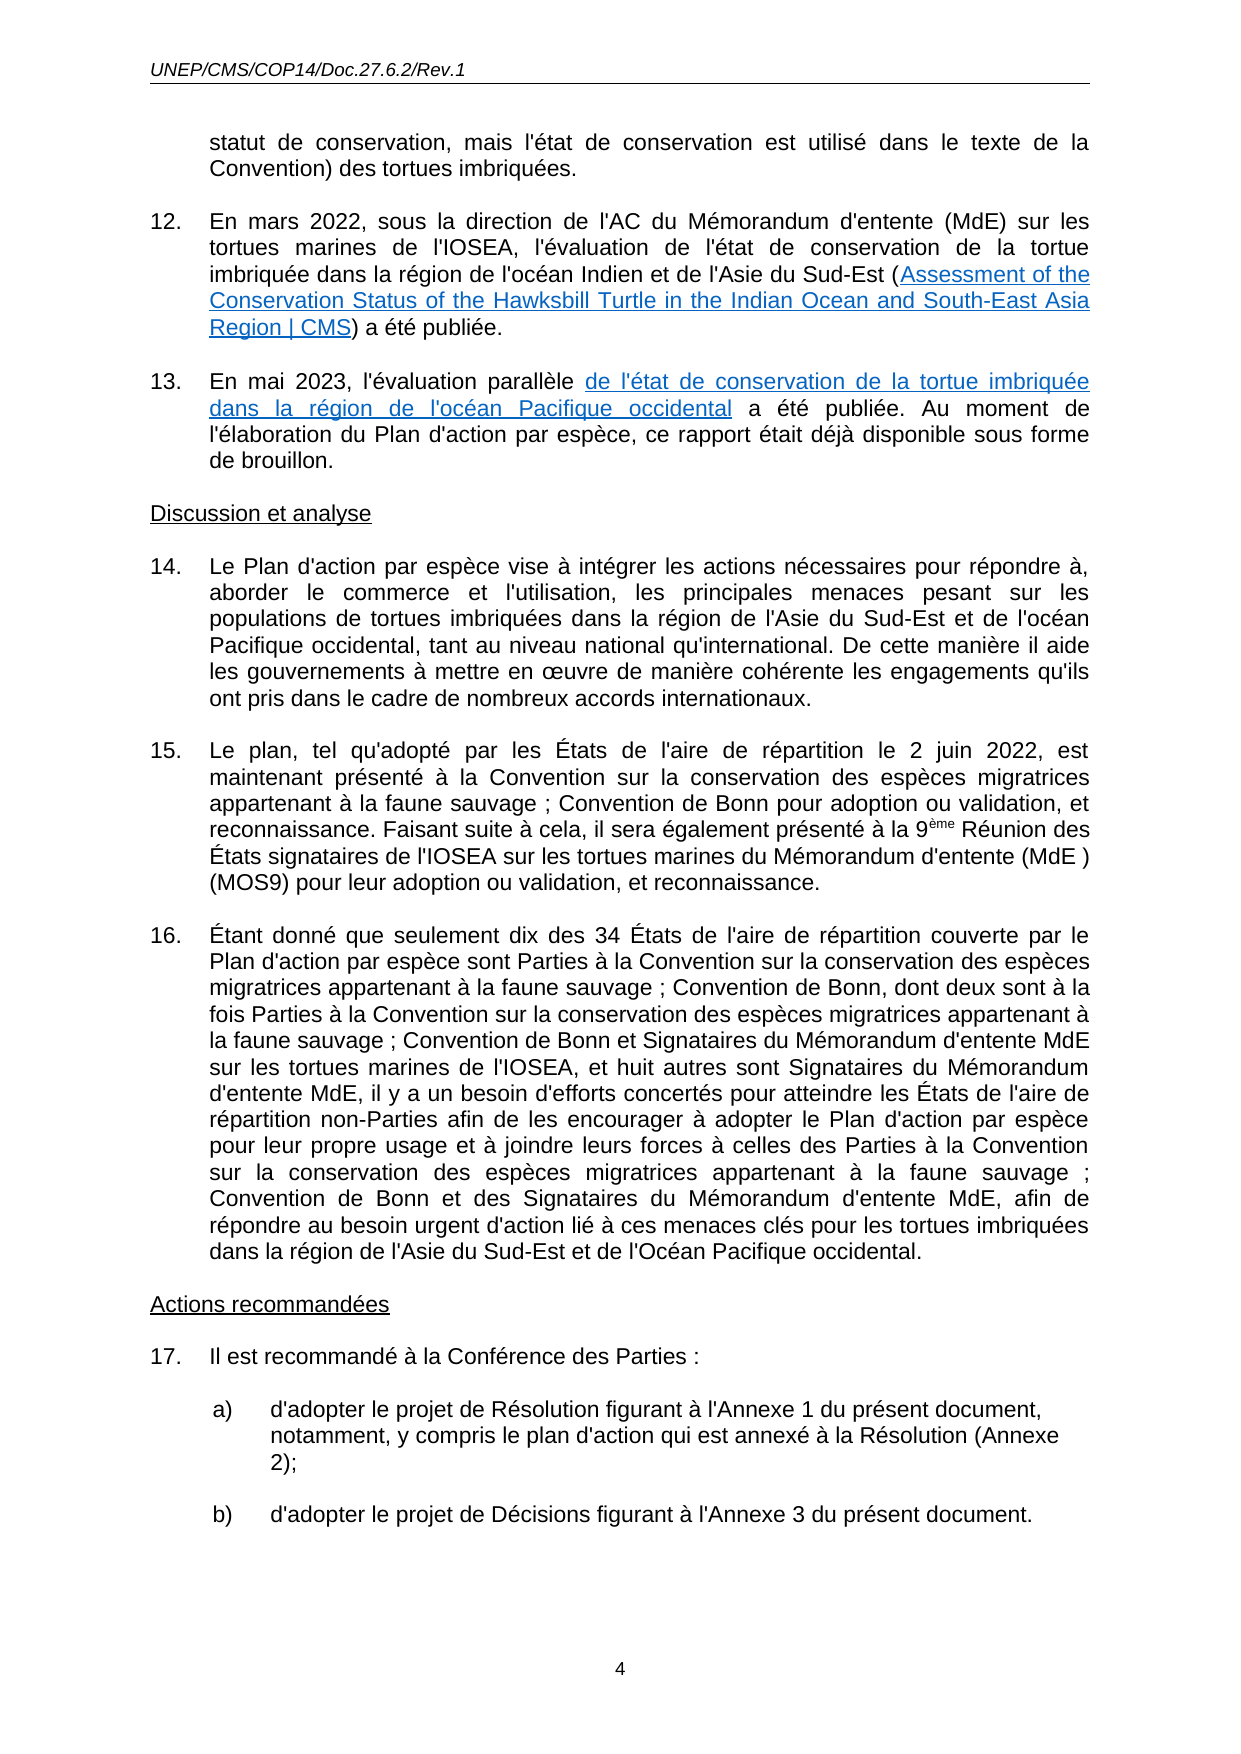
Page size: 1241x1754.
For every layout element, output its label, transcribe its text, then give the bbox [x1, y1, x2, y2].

list En mai 2023, l'évaluation parallèle de l'état de conservation de la tortue imbriquée dans la région de l'océan Pacifique occidental a été publiée. Au moment de l'élaboration du Plan d'action par espèce, ce rapport était déjà disponible sous forme de brouillon. [150, 368, 1090, 474]
list Le Plan d'action par espèce vise à intégrer les actions nécessaires pour répondre à, aborder le commerce et l'utilisation, les principales menaces pesant sur les populations de tortues imbriquées dans la région de l'Asie du Sud-Est et de l'océan Pacifique occidental, tant au niveau national qu'international. De cette manière il aide les gouvernements à mettre en œuvre de manière cohérente les engagements qu'ils ont pris dans le cadre de nombreux accords internationaux. [150, 553, 1090, 711]
text d'adopter le projet de Décisions figurant à l'Annexe 3 du présent document. [233, 1501, 1090, 1528]
list Le plan, tel qu'adopté par les États de l'aire de répartition le 2 juin 2022, est maintenant présenté à la Convention sur la conservation des espèces migratrices appartenant à la faune sauvage ; Convention de Bonn pour adoption ou validation, et reconnaissance. Faisant suite à cela, il sera également présenté à la 9ème Réunion des États signataires de l'IOSEA sur les tortues marines du Mémorandum d'entente (MdE ) (MOS9) pour leur adoption ou validation, et reconnaissance. [150, 737, 1090, 895]
list Il est recommandé à la Conférence des Parties : [150, 1343, 1090, 1370]
text Actions recommandées [150, 1291, 1090, 1317]
list En mars 2022, sous la direction de l'AC du Mémorandum d'entente (MdE) sur les tortues marines de l'IOSEA, l'évaluation de l'état de conservation de la tortue imbriquée dans la région de l'océan Indien et de l'Asie du Sud-Est (Assessment of the Conservation Status of the Hawksbill Turtle in the Indian Ocean and South-East Asia Region | CMS) a été publiée. [150, 208, 1090, 340]
list Étant donné que seulement dix des 34 États de l'aire de répartition couverte par le Plan d'action par espèce sont Parties à la Convention sur la conservation des espèces migratrices appartenant à la faune sauvage ; Convention de Bonn, dont deux sont à la fois Parties à la Convention sur la conservation des espèces migratrices appartenant à la faune sauvage ; Convention de Bonn et Signataires du Mémorandum d'entente MdE sur les tortues marines de l'IOSEA, et huit autres sont Signataires du Mémorandum d'entente MdE, il y a un besoin d'efforts concertés pour atteindre les États de l'aire de répartition non-Parties afin de les encourager à adopter le Plan d'action par espèce pour leur propre usage et à joindre leurs forces à celles des Parties à la Convention sur la conservation des espèces migratrices appartenant à la faune sauvage ; Convention de Bonn et des Signataires du Mémorandum d'entente MdE, afin de répondre au besoin urgent d'action lié à ces menaces clés pour les tortues imbriquées dans la région de l'Asie du Sud-Est et de l'Océan Pacifique occidental. [150, 922, 1090, 1264]
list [150, 129, 1090, 182]
text d'adopter le projet de Résolution figurant à l'Annexe 1 du présent document, notamment, y compris le plan d'action qui est annexé à la Résolution (Annexe 2); [233, 1396, 1090, 1475]
text Discussion et analyse [150, 500, 1090, 526]
